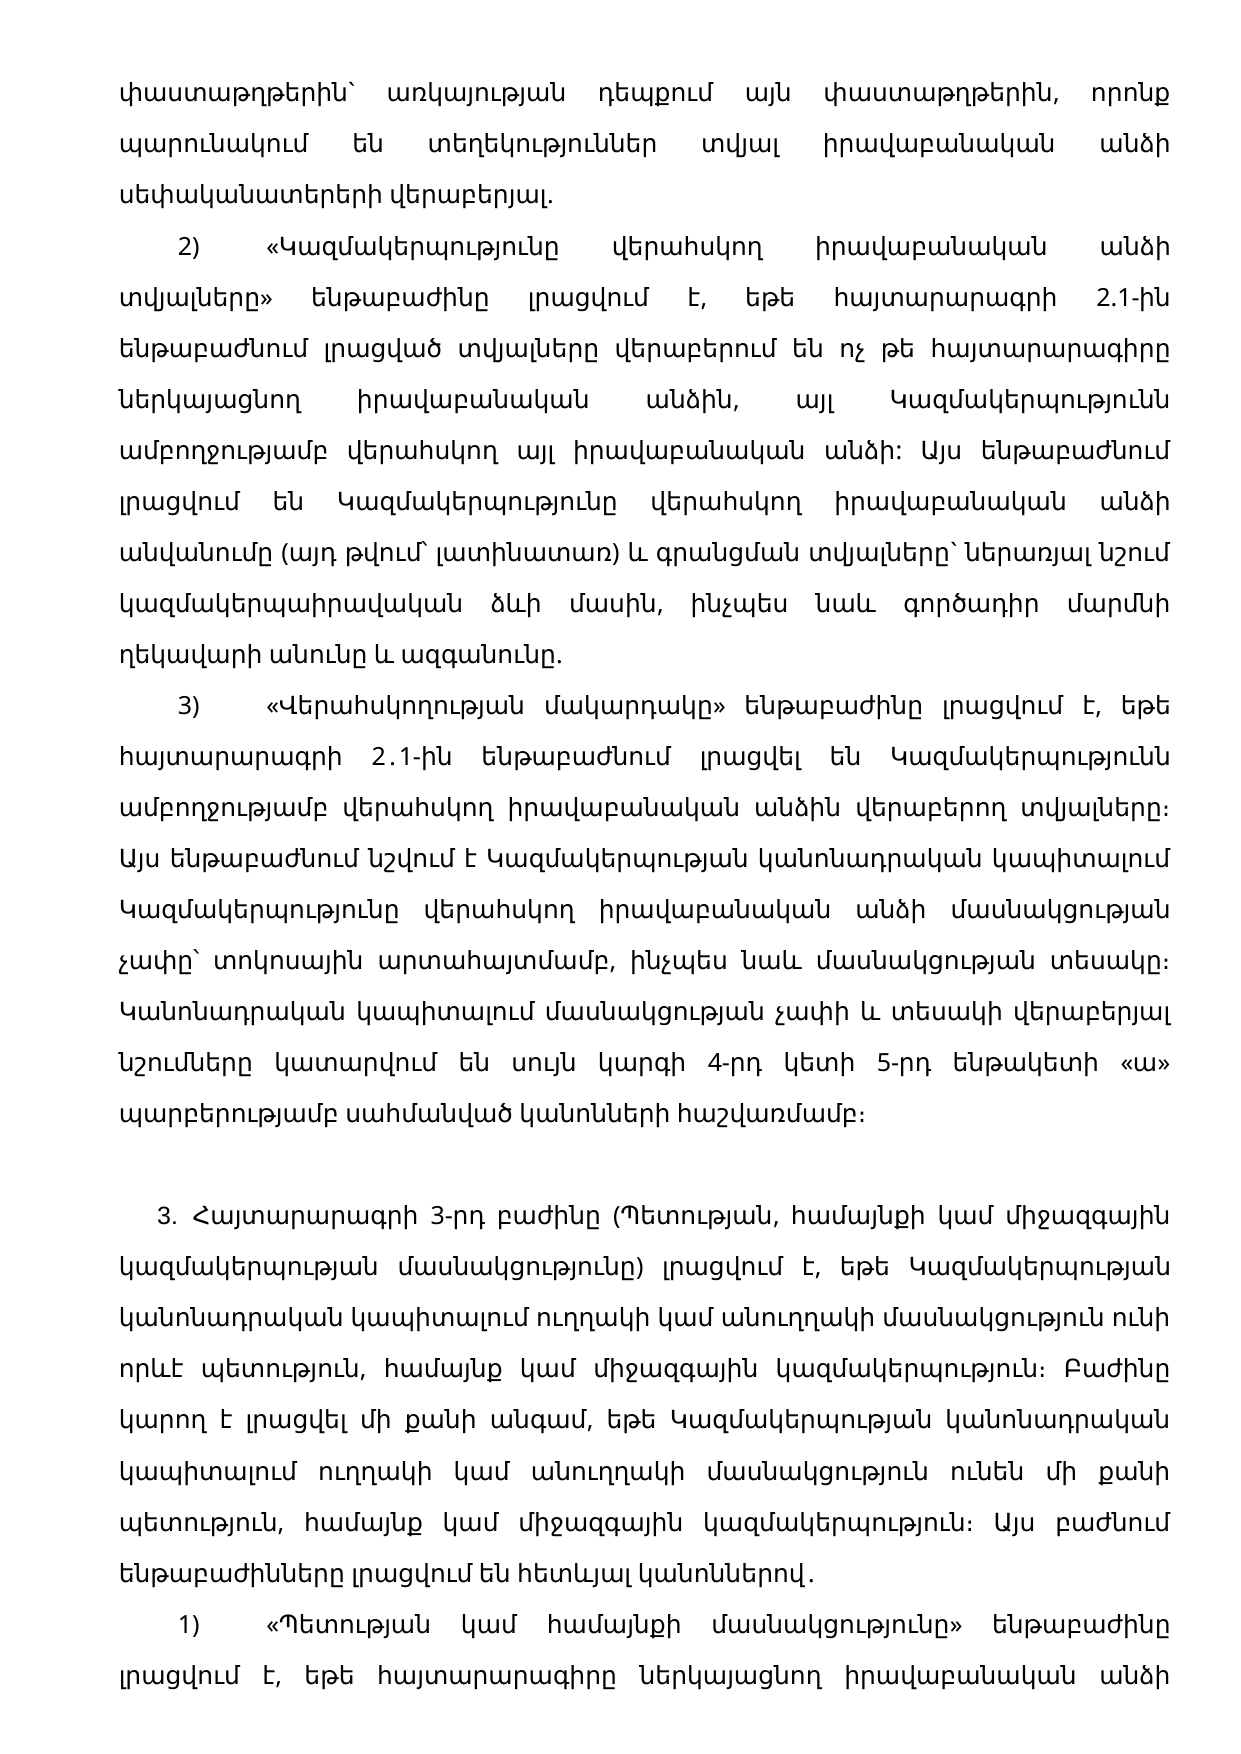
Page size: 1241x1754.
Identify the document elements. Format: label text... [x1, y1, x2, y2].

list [118, 1606, 1171, 1691]
list «Վերահսկողության մակարդակը» ենթաբաժինը լրացվում է, եթե հայտարարագրի 2․1-ին ենթաբաժնում լրացվել են Կազմակերպությունն ամբողջությամբ վերահսկող իրավաբանական անձին վերաբերող տվյալները։ Այս ենթաբաժնում նշվում է Կազմակերպության կանոնադրական կապիտալում Կազմակերպությունը վերահսկող իրավաբանական անձի մասնակցության չափը՝ տոկոսային արտահայտմամբ, ինչպես նաև մասնակցության տեսակը։ Կանոնադրական կապիտալում մասնակցության չափի և տեսակի վերաբերյալ նշումները կատարվում են սույն կարգի 4-րդ կետի 5-րդ ենթակետի «ա» պարբերությամբ սահմանված կանոնների հաշվառմամբ։ [118, 687, 1171, 1130]
list «Կազմակերպությունը վերահսկող իրավաբանական անձի տվյալները» ենթաբաժինը լրացվում է, եթե հայտարարագրի 2.1-ին ենթաբաժնում լրացված տվյալները վերաբերում են ոչ թե հայտարարագիրը ներկայացնող իրավաբանական անձին, այլ Կազմակերպությունն ամբողջությամբ վերահսկող այլ իրավաբանական անձի: Այս ենթաբաժնում լրացվում են Կազմակերպությունը վերահսկող իրավաբանական անձի անվանումը (այդ թվում՝ լատինատառ) և գրանցման տվյալները` ներառյալ նշում կազմակերպաիրավական ձևի մասին, ինչպես նաև գործադիր մարմնի ղեկավարի անունը և ազգանունը. [118, 228, 1171, 671]
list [118, 75, 1171, 211]
list Հայտարարագրի 3-րդ բաժինը (Պետության, համայնքի կամ միջազգային կազմակերպության մասնակցությունը) լրացվում է, եթե Կազմակերպության կանոնադրական կապիտալում ուղղակի կամ անուղղակի մասնակցություն ունի որևէ պետություն, համայնք կամ միջազգային կազմակերպություն։ Բաժինը կարող է լրացվել մի քանի անգամ, եթե Կազմակերպության կանոնադրական կապիտալում ուղղակի կամ անուղղակի մասնակցություն ունեն մի քանի պետություն, համայնք կամ միջազգային կազմակերպություն։ Այս բաժնում ենթաբաժինները լրացվում են հետևյալ կանոններով․ [118, 1198, 1171, 1589]
